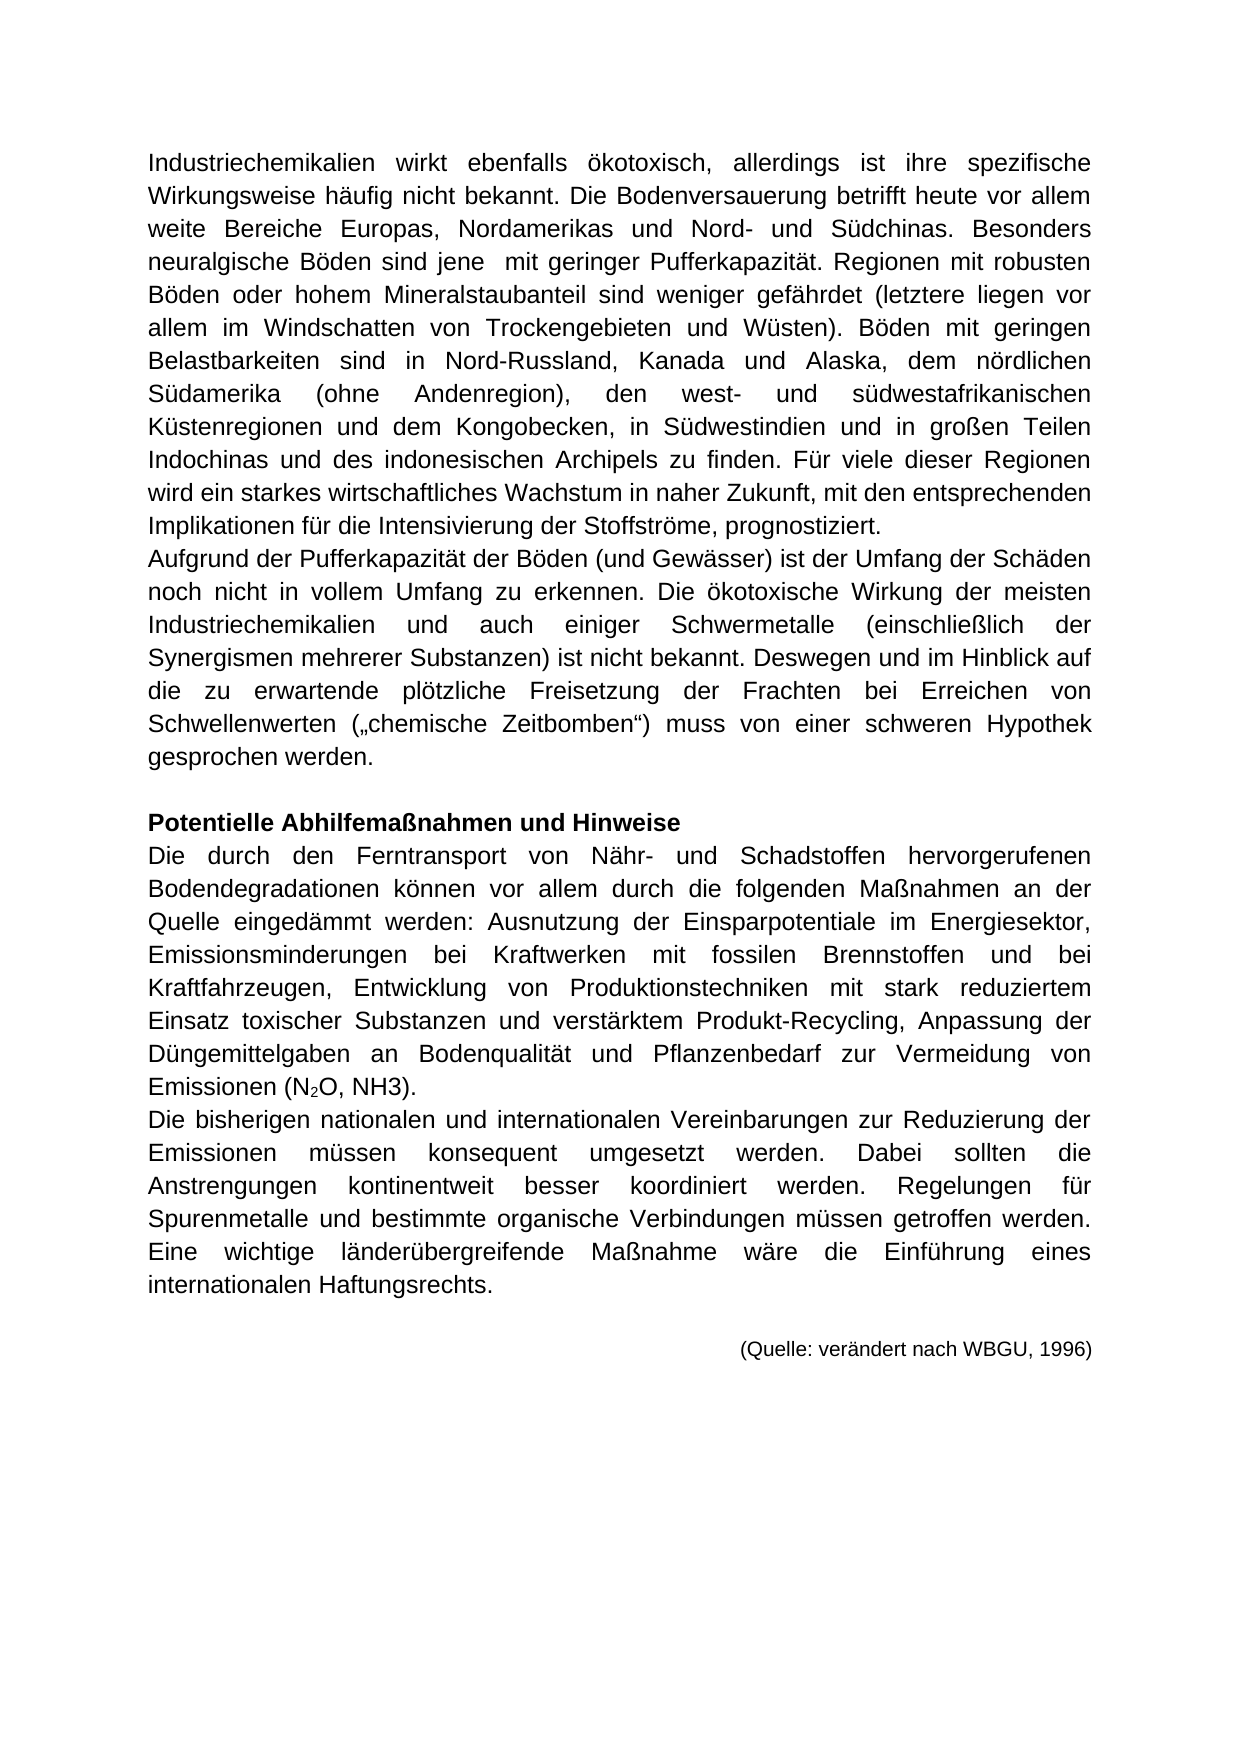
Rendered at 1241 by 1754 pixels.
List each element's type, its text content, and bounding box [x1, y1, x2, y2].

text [148, 148, 1093, 539]
text Aufgrund der Pufferkapazität der Böden (und Gewässer) ist der Umfang der Schäden noch nicht in vollem Umfang zu erkennen. Die ökotoxische Wirkung der meisten Industriechemikalien und auch einiger Schwermetalle (einschließlich der Synergismen mehrerer Substanzen) ist nicht bekannt. Deswegen und im Hinblick auf die zu erwartende plötzliche Freisetzung der Frachten bei Erreichen von Schwellenwerten („chemische Zeitbomben“) muss von einer schweren Hypothek gesprochen werden. [148, 544, 1093, 771]
text Potentielle Abhilfemaßnahmen und Hinweise [148, 808, 1093, 837]
text Die durch den Ferntransport von Nähr- und Schadstoffen hervorgerufenen Bodendegradationen können vor allem durch die folgenden Maßnahmen an der Quelle eingedämmt werden: Ausnutzung der Einsparpotentiale im Energiesektor, Emissionsminderungen bei Kraftwerken mit fossilen Brennstoffen und bei Kraftfahrzeugen, Entwicklung von Produktionstechniken mit stark reduziertem Einsatz toxischer Substanzen und verstärktem Produkt-Recycling, Anpassung der Düngemittelgaben an Bodenqualität und Pflanzenbedarf zur Vermeidung von Emissionen (N2O, NH3). [148, 841, 1093, 1101]
text (Quelle: verändert nach WBGU, 1996) [148, 1336, 1093, 1360]
text Die bisherigen nationalen und internationalen Vereinbarungen zur Reduzierung der Emissionen müssen konsequent umgesetzt werden. Dabei sollten die Anstrengungen kontinentweit besser koordiniert werden. Regelungen für Spurenmetalle und bestimmte organische Verbindungen müssen getroffen werden. Eine wichtige länderübergreifende Maßnahme wäre die Einführung eines internationalen Haftungsrechts. [148, 1105, 1093, 1299]
